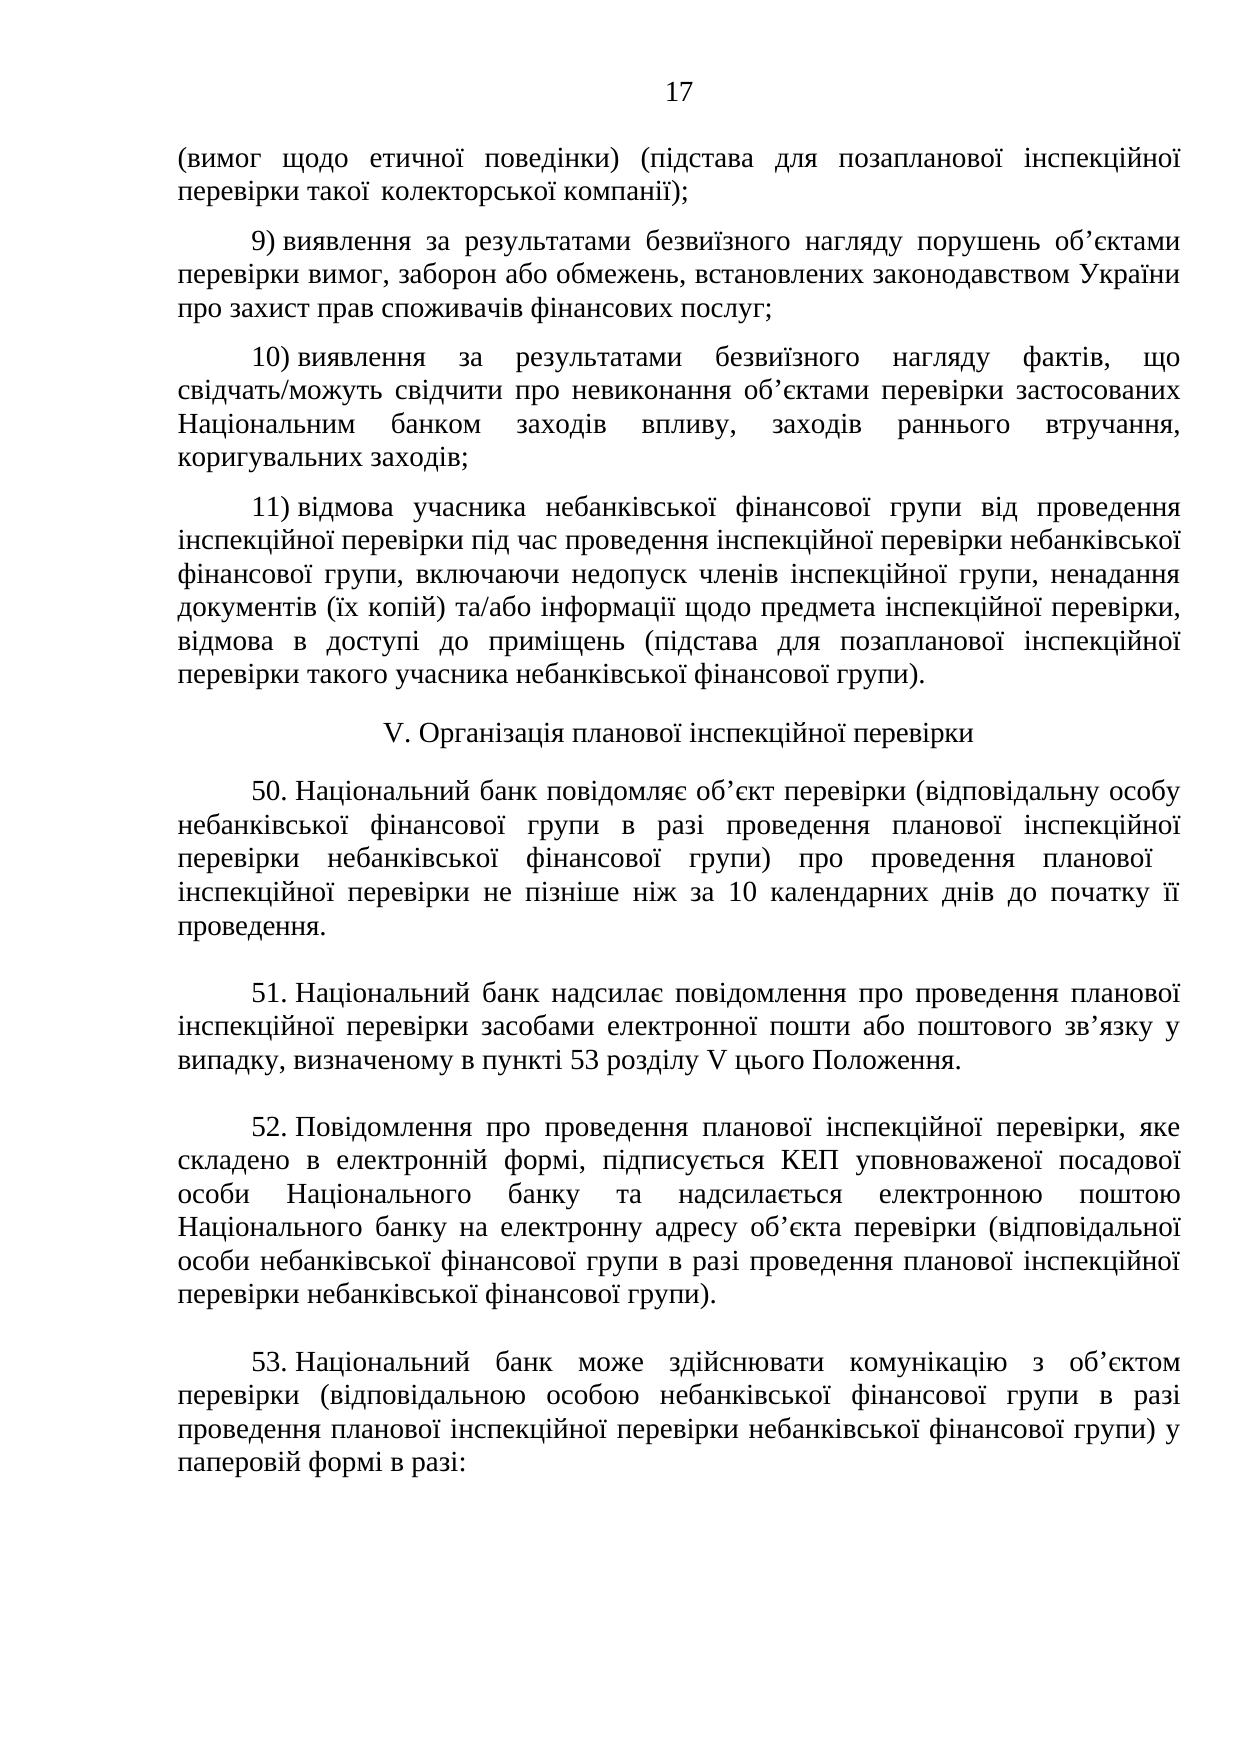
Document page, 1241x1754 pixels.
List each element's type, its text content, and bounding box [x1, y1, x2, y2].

text (вимог щодо етичної поведінки) (підстава для позапланової інспекційної перевірки такої колекторської компанії); [177, 140, 1181, 207]
list виявлення за результатами безвиїзного нагляду порушень об’єктами перевірки вимог, заборон або обмежень, встановлених законодавством України про захист прав споживачів фінансових послуг; [177, 223, 1181, 323]
list Організація планової інспекційної перевірки [383, 715, 1203, 748]
list Національний банк може здійснювати комунікацію з об’єктом перевірки (відповідальною особою небанківської фінансової групи в разі проведення планової інспекційної перевірки небанківської фінансової групи) у паперовій формі в разі: [177, 1344, 1181, 1478]
list виявлення за результатами безвиїзного нагляду фактів, що свідчать/можуть свідчити про невиконання об’єктами перевірки застосованих Національним банком заходів впливу, заходів раннього втручання, коригувальних заходів; [177, 339, 1181, 473]
list Повідомлення про проведення планової інспекційної перевірки, яке складено в електронній формі, підписується КЕП уповноваженої посадової особи Національного банку та надсилається електронною поштою Національного банку на електронну адресу об’єкта перевірки (відповідальної особи небанківської фінансової групи в разі проведення планової інспекційної перевірки небанківської фінансової групи). [177, 1109, 1181, 1310]
list Національний банк надсилає повідомлення про проведення планової інспекційної перевірки засобами електронної пошти або поштового зв’язку у випадку, визначеному в пункті 53 розділу V цього Положення. [177, 975, 1181, 1075]
list Національний банк повідомляє об’єкт перевірки (відповідальну особу небанківської фінансової групи в разі проведення планової інспекційної перевірки небанківської фінансової групи) про проведення планової інспекційної перевірки не пізніше ніж за 10 календарних днів до початку її проведення. [177, 773, 1181, 941]
list відмова учасника небанківської фінансової групи від проведення інспекційної перевірки під час проведення інспекційної перевірки небанківської фінансової групи, включаючи недопуск членів інспекційної групи, ненадання документів (їх копій) та/або інформації щодо предмета інспекційної перевірки, відмова в доступі до приміщень (підстава для позапланової інспекційної перевірки такого учасника небанківської фінансової групи). [177, 489, 1181, 690]
